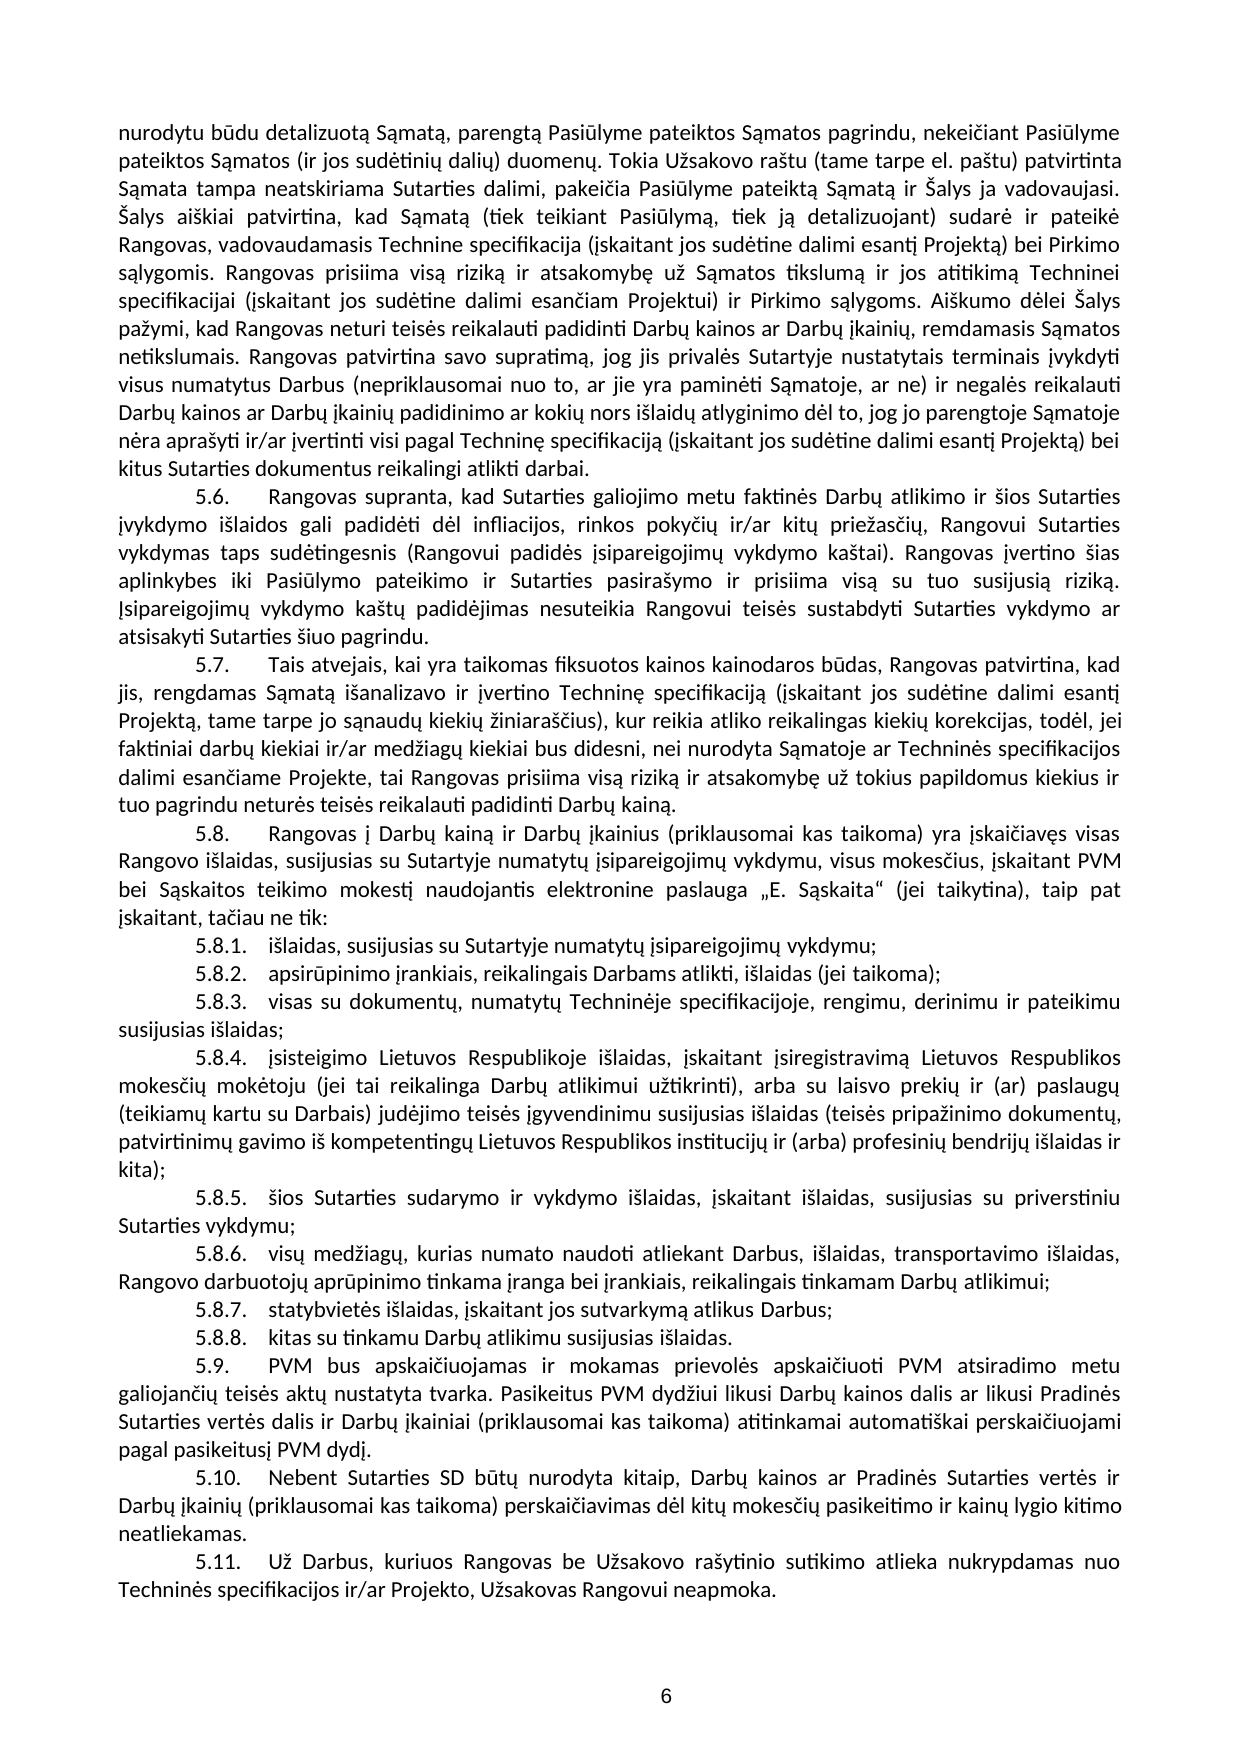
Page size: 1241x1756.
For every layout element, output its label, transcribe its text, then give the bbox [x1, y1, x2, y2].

list visas su dokumentų, numatytų Techninėje specifikacijoje, rengimu, derinimu ir pateikimu susijusias išlaidas; [118, 987, 1122, 1043]
list šios Sutarties sudarymo ir vykdymo išlaidas, įskaitant išlaidas, susijusias su priverstiniu Sutarties vykdymu; [118, 1183, 1122, 1239]
list Rangovas supranta, kad Sutarties galiojimo metu faktinės Darbų atlikimo ir šios Sutarties įvykdymo išlaidos gali padidėti dėl infliacijos, rinkos pokyčių ir/ar kitų priežasčių, Rangovui Sutarties vykdymas taps sudėtingesnis (Rangovui padidės įsipareigojimų vykdymo kaštai). Rangovas įvertino šias aplinkybes iki Pasiūlymo pateikimo ir Sutarties pasirašymo ir prisiima visą su tuo susijusią riziką. Įsipareigojimų vykdymo kaštų padidėjimas nesuteikia Rangovui teisės sustabdyti Sutarties vykdymo ar atsisakyti Sutarties šiuo pagrindu. [118, 482, 1122, 651]
list statybvietės išlaidas, įskaitant jos sutvarkymą atlikus Darbus; [118, 1295, 1122, 1323]
list PVM bus apskaičiuojamas ir mokamas prievolės apskaičiuoti PVM atsiradimo metu galiojančių teisės aktų nustatyta tvarka. Pasikeitus PVM dydžiui likusi Darbų kainos dalis ar likusi Pradinės Sutarties vertės dalis ir Darbų įkainiai (priklausomai kas taikoma) atitinkamai automatiškai perskaičiuojami pagal pasikeitusį PVM dydį. [118, 1351, 1122, 1463]
list išlaidas, susijusias su Sutartyje numatytų įsipareigojimų vykdymu; [118, 931, 1122, 959]
list visų medžiagų, kurias numato naudoti atliekant Darbus, išlaidas, transportavimo išlaidas, Rangovo darbuotojų aprūpinimo tinkama įranga bei įrankiais, reikalingais tinkamam Darbų atlikimui; [118, 1239, 1122, 1295]
list Rangovas į Darbų kainą ir Darbų įkainius (priklausomai kas taikoma) yra įskaičiavęs visas Rangovo išlaidas, susijusias su Sutartyje numatytų įsipareigojimų vykdymu, visus mokesčius, įskaitant PVM bei Sąskaitos teikimo mokestį naudojantis elektronine paslauga „E. Sąskaita“ (jei taikytina), taip pat įskaitant, tačiau ne tik: [118, 819, 1122, 931]
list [118, 118, 1122, 482]
list Nebent Sutarties SD būtų nurodyta kitaip, Darbų kainos ar Pradinės Sutarties vertės ir Darbų įkainių (priklausomai kas taikoma) perskaičiavimas dėl kitų mokesčių pasikeitimo ir kainų lygio kitimo neatliekamas. [118, 1463, 1122, 1547]
list įsisteigimo Lietuvos Respublikoje išlaidas, įskaitant įsiregistravimą Lietuvos Respublikos mokesčių mokėtoju (jei tai reikalinga Darbų atlikimui užtikrinti), arba su laisvo prekių ir (ar) paslaugų (teikiamų kartu su Darbais) judėjimo teisės įgyvendinimu susijusias išlaidas (teisės pripažinimo dokumentų, patvirtinimų gavimo iš kompetentingų Lietuvos Respublikos institucijų ir (arba) profesinių bendrijų išlaidas ir kita); [118, 1043, 1122, 1183]
list Už Darbus, kuriuos Rangovas be Užsakovo rašytinio sutikimo atlieka nukrypdamas nuo Techninės specifikacijos ir/ar Projekto, Užsakovas Rangovui neapmoka. [118, 1547, 1122, 1603]
list kitas su tinkamu Darbų atlikimu susijusias išlaidas. [118, 1323, 1122, 1351]
list apsirūpinimo įrankiais, reikalingais Darbams atlikti, išlaidas (jei taikoma); [118, 959, 1122, 987]
list Tais atvejais, kai yra taikomas fiksuotos kainos kainodaros būdas, Rangovas patvirtina, kad jis, rengdamas Sąmatą išanalizavo ir įvertino Techninę specifikaciją (įskaitant jos sudėtine dalimi esantį Projektą, tame tarpe jo sąnaudų kiekių žiniaraščius), kur reikia atliko reikalingas kiekių korekcijas, todėl, jei faktiniai darbų kiekiai ir/ar medžiagų kiekiai bus didesni, nei nurodyta Sąmatoje ar Techninės specifikacijos dalimi esančiame Projekte, tai Rangovas prisiima visą riziką ir atsakomybę už tokius papildomus kiekius ir tuo pagrindu neturės teisės reikalauti padidinti Darbų kainą. [118, 651, 1122, 819]
